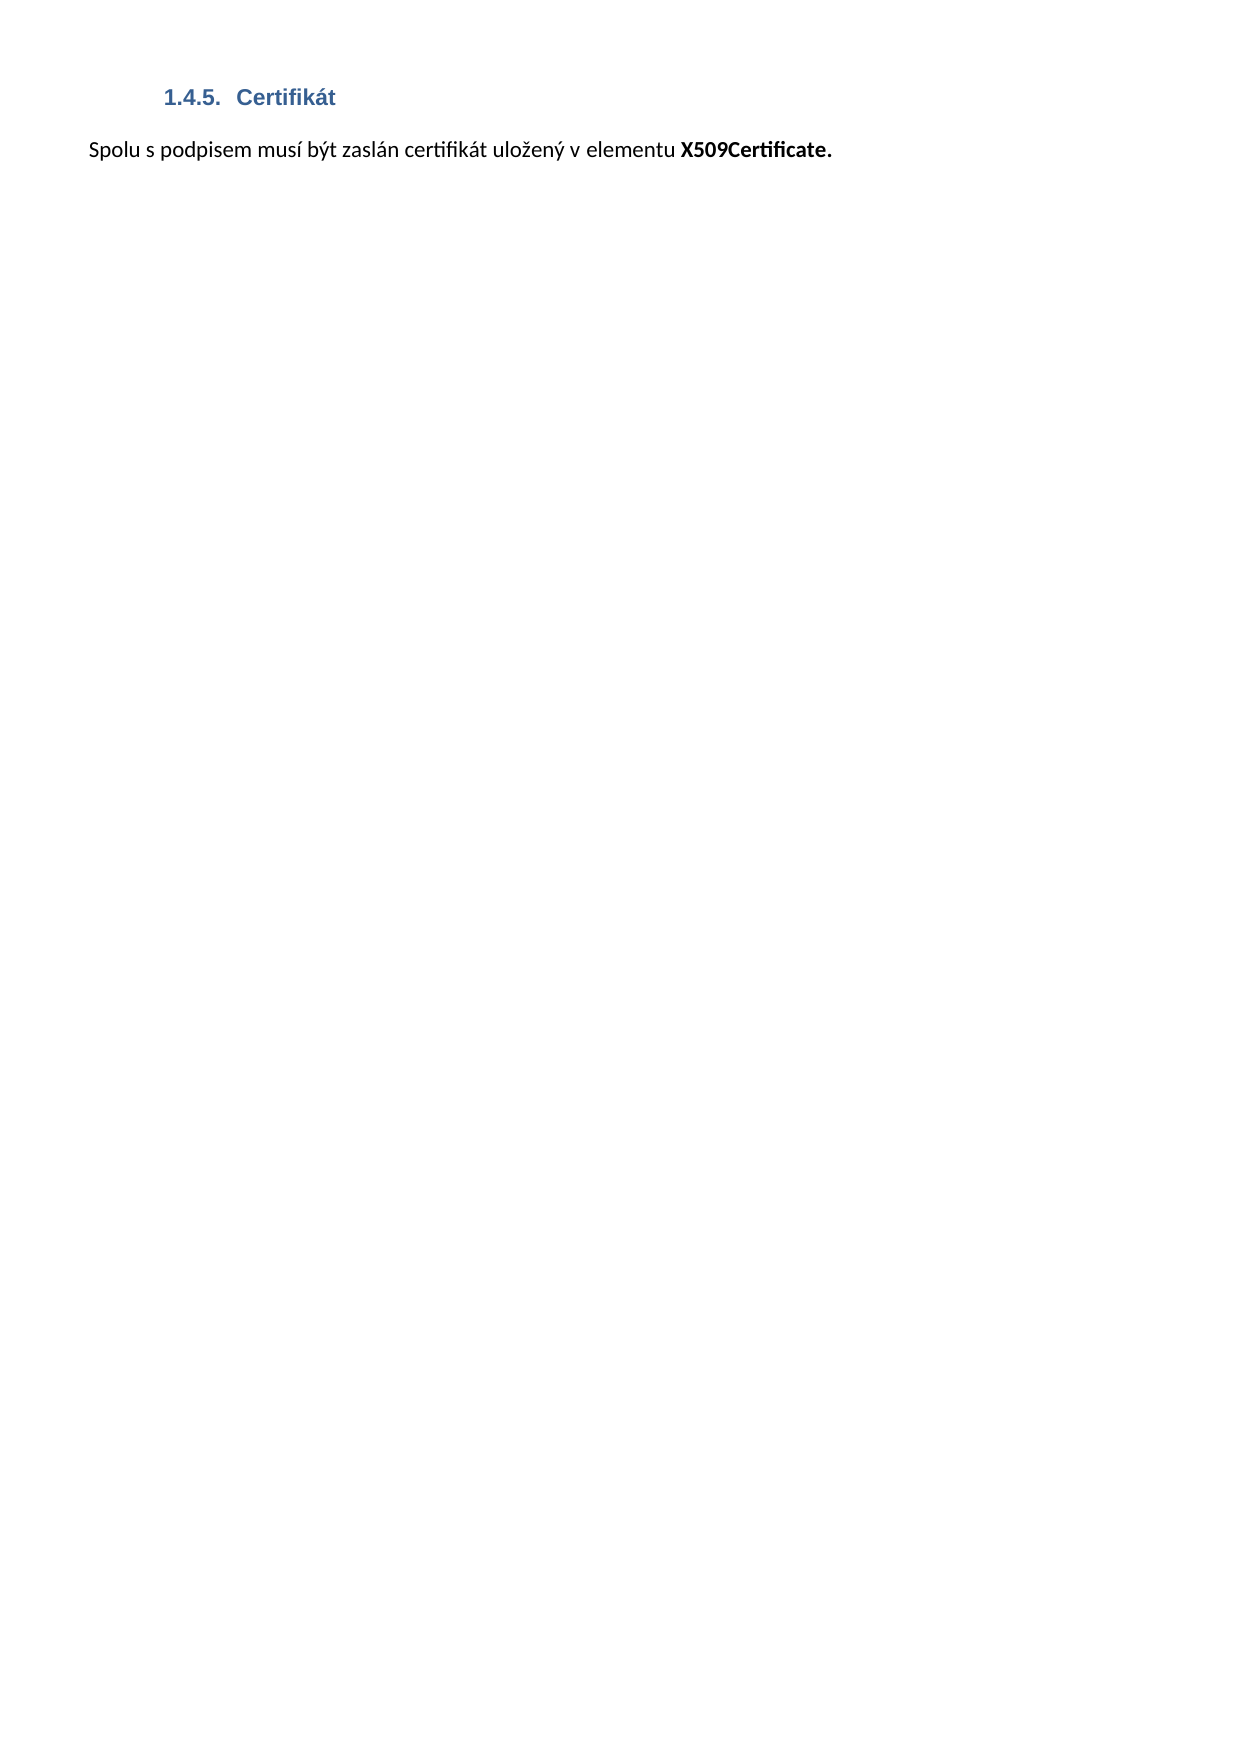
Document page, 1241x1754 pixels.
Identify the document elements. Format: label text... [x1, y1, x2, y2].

text Spolu s podpisem musí být zaslán certifikát uložený v elementu X509Certificate. [89, 136, 1181, 163]
subtitle Certifikát [164, 84, 1181, 111]
